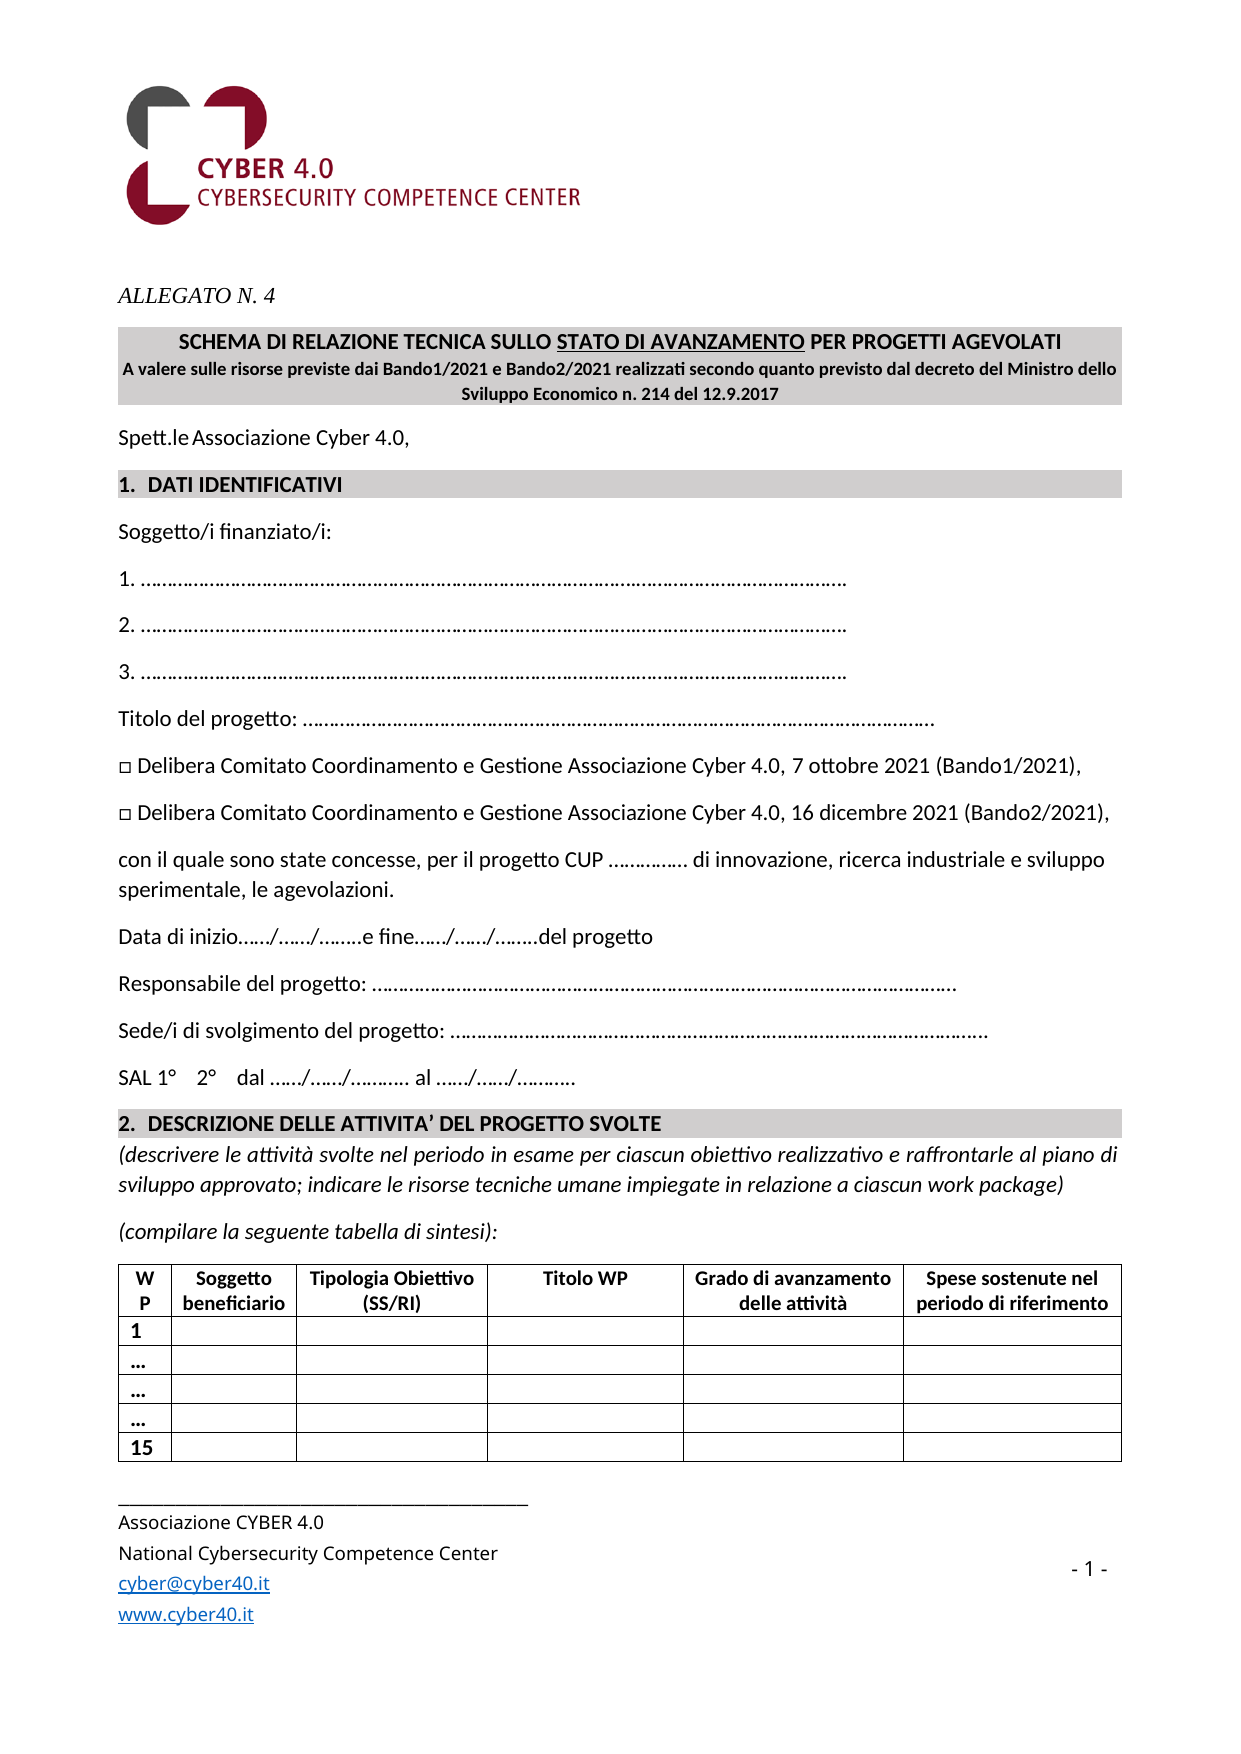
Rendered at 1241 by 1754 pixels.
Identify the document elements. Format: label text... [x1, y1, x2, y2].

picture [118, 73, 585, 235]
text A valere sulle risorse previste dai Bando1/2021 e Bando2/2021 realizzati secondo quanto previsto dal decreto del Ministro dello Sviluppo Economico n. 214 del 12.9.2017 [118, 357, 1122, 405]
table_cell 1 [119, 1317, 171, 1345]
table_cell [904, 1404, 1121, 1432]
table_cell [904, 1433, 1121, 1461]
table_cell [297, 1317, 487, 1345]
text Sede/i di svolgimento del progetto: ………………………………………………………………………………………... [118, 1016, 1122, 1044]
text ALLEGATO N. 4 [118, 282, 1122, 308]
table_cell [904, 1346, 1121, 1374]
table_header Tipologia Obiettivo (SS/RI) [297, 1265, 487, 1316]
table_cell [488, 1317, 683, 1345]
table_header Grado di avanzamento delle attività [684, 1265, 903, 1316]
table_cell [488, 1375, 683, 1403]
text Titolo del progetto: ………………………………………………………………………………………………………… [118, 704, 1122, 732]
table_cell [488, 1433, 683, 1461]
list DATI IDENTIFICATIVI [118, 470, 1122, 498]
list DESCRIZIONE DELLE ATTIVITA’ DEL PROGETTO SVOLTE [118, 1109, 1122, 1138]
table_cell [684, 1404, 903, 1432]
table_cell [488, 1404, 683, 1432]
table_header Titolo WP [488, 1265, 683, 1316]
text 3. ………………………………………………………………………………….…………………………………. [118, 657, 1122, 686]
table_cell [904, 1375, 1121, 1403]
table_cell [297, 1404, 487, 1432]
text □ Delibera Comitato Coordinamento e Gestione Associazione Cyber 4.0, 16 dicembre 2021 (Bando2/2021), [118, 798, 1122, 826]
table_cell … [119, 1346, 171, 1374]
table_cell [904, 1317, 1121, 1345]
table_cell [684, 1346, 903, 1374]
table_header Soggetto beneficiario [172, 1265, 296, 1316]
table_cell [684, 1433, 903, 1461]
text 1. ………………………………………………………………………………….…………………………………. [118, 564, 1122, 592]
table_cell [172, 1317, 296, 1345]
text Data di inizio……/……/……..e fine……/……/……..del progetto [118, 922, 1122, 950]
text SCHEMA DI RELAZIONE TECNICA SULLO STATO DI AVANZAMENTO PER PROGETTI AGEVOLATI [118, 327, 1122, 355]
table_cell … [119, 1375, 171, 1403]
table_cell 15 [119, 1433, 171, 1461]
table_cell … [119, 1404, 171, 1432]
table_header Spese sostenute nel periodo di riferimento [904, 1265, 1121, 1316]
table_cell [172, 1346, 296, 1374]
table_cell [172, 1433, 296, 1461]
text Spett.le Associazione Cyber 4.0, [118, 423, 1122, 451]
table_cell [488, 1346, 683, 1374]
list (descrivere le attività svolte nel periodo in esame per ciascun obiettivo realizzativo e raffrontarle al piano di sviluppo approvato; indicare le risorse tecniche umane impiegate in relazione a ciascun work package) [118, 1140, 1122, 1198]
table_cell [297, 1433, 487, 1461]
table_header WP [119, 1265, 171, 1316]
text con il quale sono state concesse, per il progetto CUP …………… di innovazione, ricerca industriale e sviluppo sperimentale, le agevolazioni. [118, 845, 1122, 903]
table_cell [172, 1404, 296, 1432]
table_cell [297, 1346, 487, 1374]
text SAL 1° 2° dal ……/……/……….. al ……/……/……….. [118, 1063, 1122, 1091]
table_cell [684, 1317, 903, 1345]
table_cell [684, 1375, 903, 1403]
text □ Delibera Comitato Coordinamento e Gestione Associazione Cyber 4.0, 7 ottobre 2021 (Bando1/2021), [118, 751, 1122, 779]
text 2. ………………………………………………………………………………….…………………………………. [118, 611, 1122, 639]
text Responsabile del progetto: ………………………………………………………………………………………………… [118, 969, 1122, 997]
text Soggetto/i finanziato/i: [118, 517, 1122, 545]
table_cell [172, 1375, 296, 1403]
table_cell [297, 1375, 487, 1403]
list (compilare la seguente tabella di sintesi): [118, 1217, 1122, 1245]
